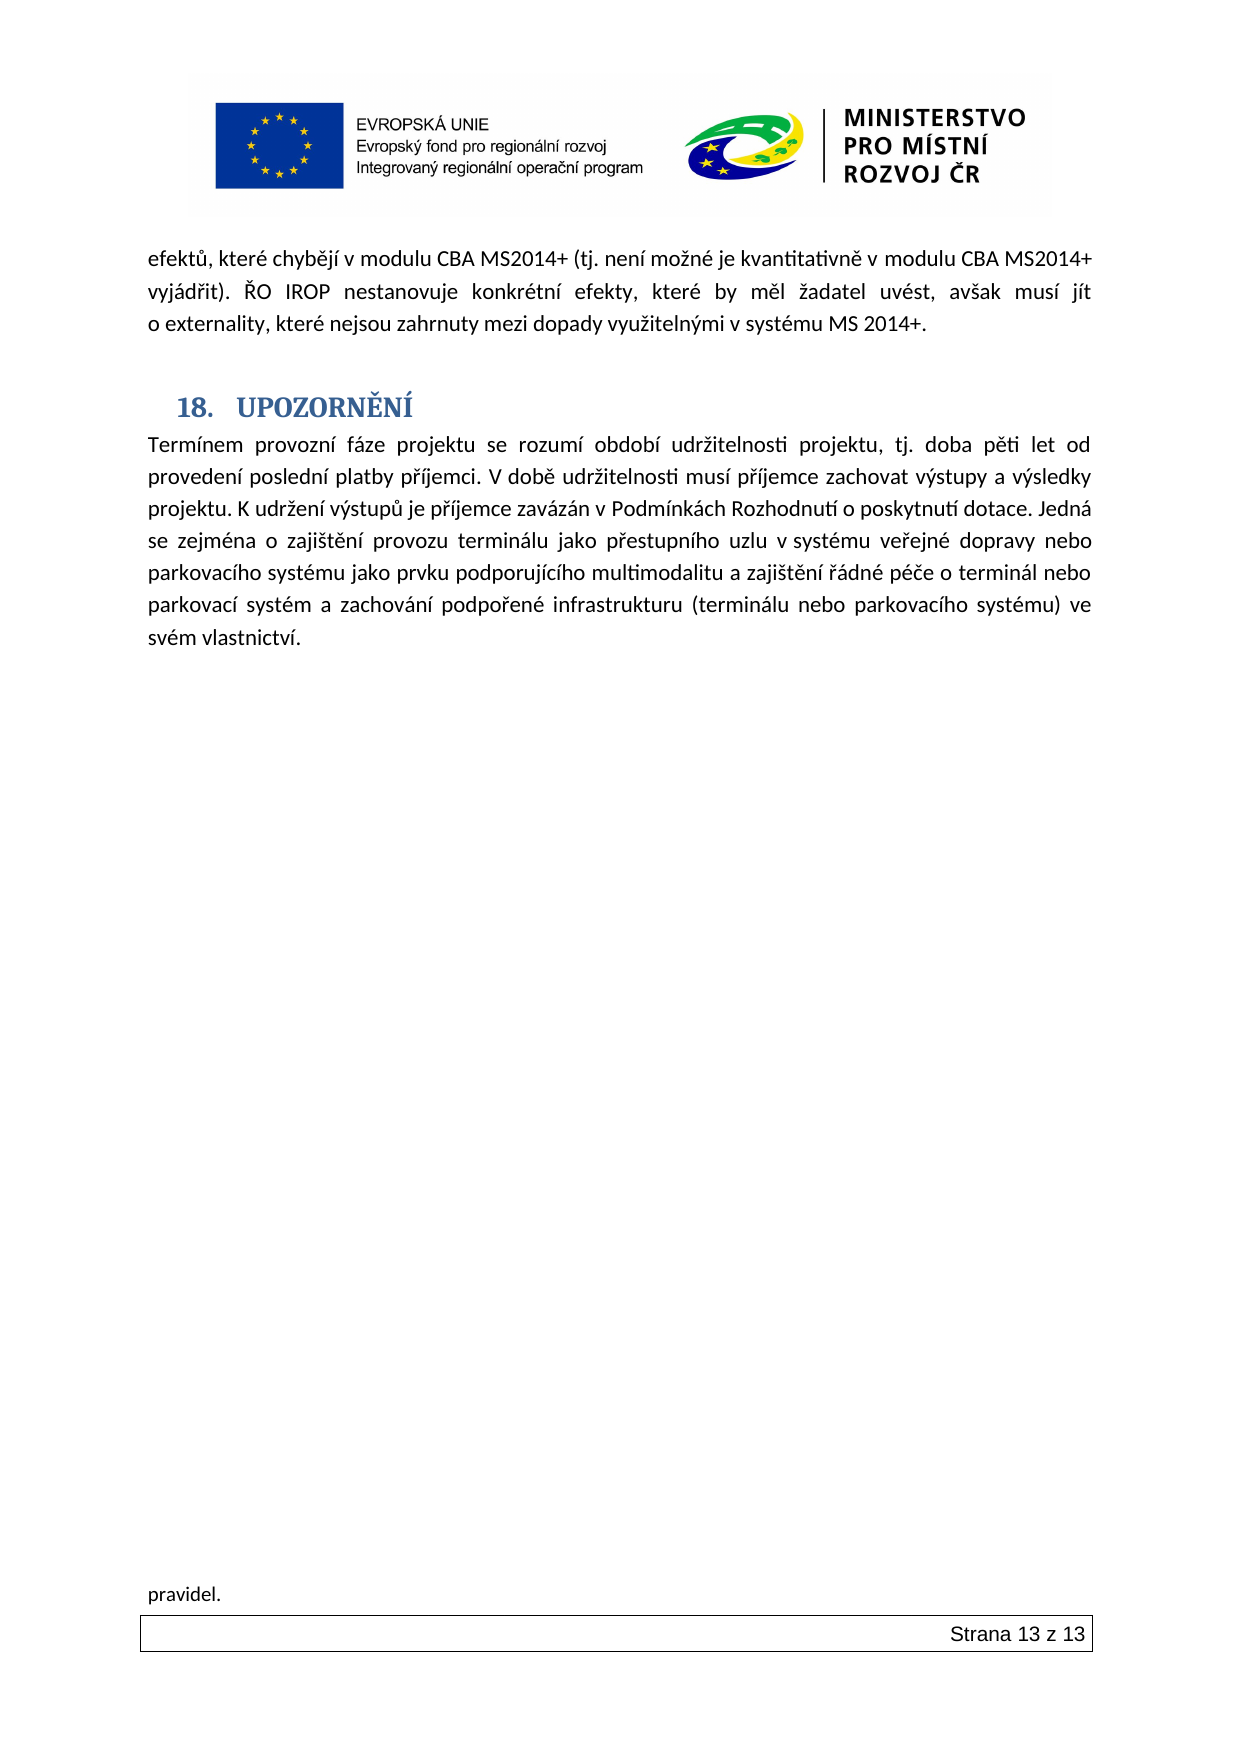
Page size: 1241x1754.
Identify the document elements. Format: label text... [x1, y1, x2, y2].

text Termínem provozní fáze projektu se rozumí období udržitelnosti projektu, tj. doba pěti let od provedení poslední platby příjemci. V době udržitelnosti musí příjemce zachovat výstupy a výsledky projektu. K udržení výstupů je příjemce zavázán v Podmínkách Rozhodnutí o poskytnutí dotace. Jedná se zejména o zajištění provozu terminálu jako přestupního uzlu v systému veřejné dopravy nebo parkovacího systému jako prvku podporujícího multimodalitu a zajištění řádné péče o terminál nebo parkovací systém a zachování podpořené infrastrukturu (terminálu nebo parkovacího systému) ve svém vlastnictví. [148, 430, 1093, 651]
picture [187, 73, 1053, 217]
subtitle uPOZORNĚNÍ [177, 391, 1093, 425]
